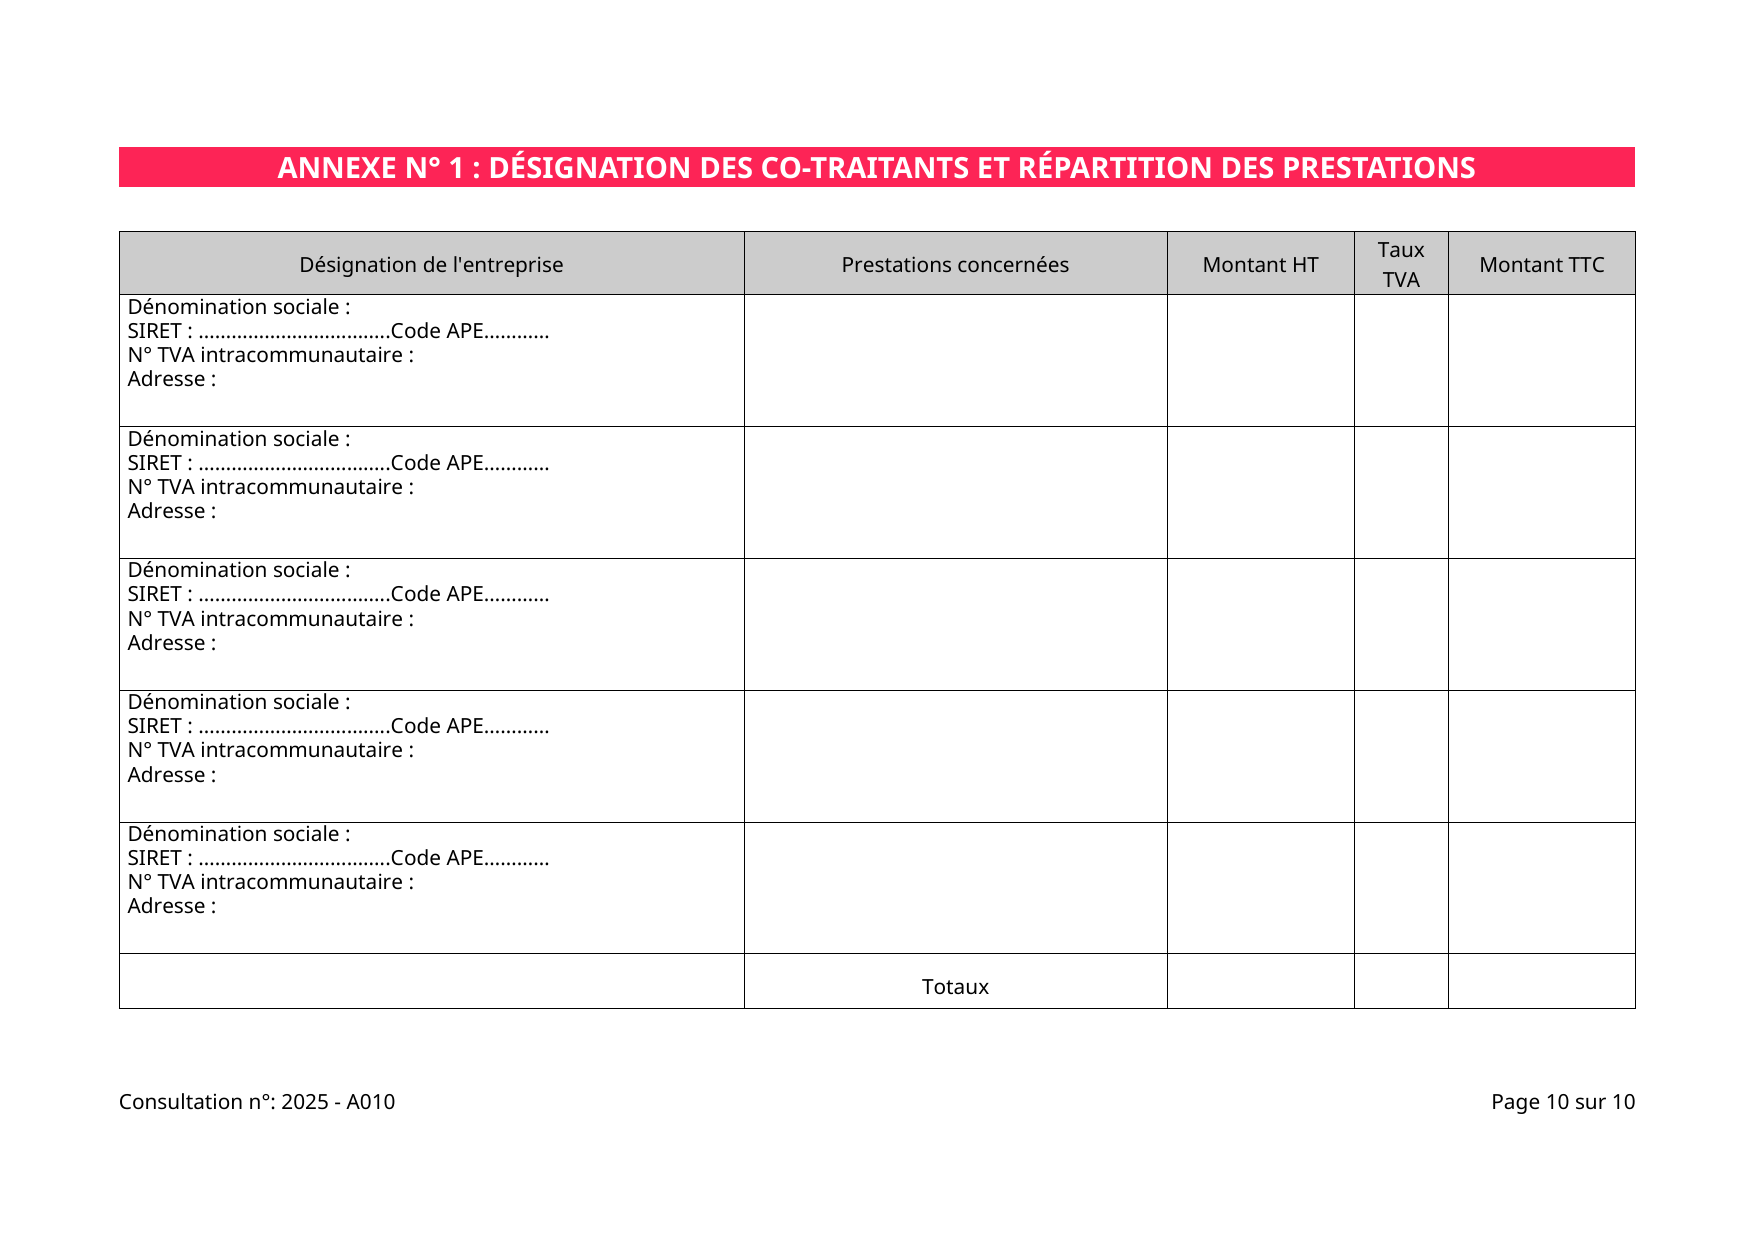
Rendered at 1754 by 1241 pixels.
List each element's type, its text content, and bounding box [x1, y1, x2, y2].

table_cell [1355, 559, 1448, 690]
table_cell Dénomination sociale : SIRET : ………………………….….Code APE………… N° TVA intracommunautaire : Adresse : [120, 691, 744, 821]
table_cell [1168, 427, 1354, 558]
table_cell [1449, 691, 1635, 821]
table_header Montant TTC [1449, 232, 1635, 294]
table_cell [745, 823, 1167, 953]
table_cell [1449, 295, 1635, 426]
table_cell Dénomination sociale : SIRET : ………………………….….Code APE………… N° TVA intracommunautaire : Adresse : [120, 427, 744, 558]
table_cell Dénomination sociale : SIRET : ………………………….….Code APE………… N° TVA intracommunautaire : Adresse : [120, 823, 744, 953]
table_cell [745, 559, 1167, 690]
table_cell [745, 691, 1167, 821]
table_cell Dénomination sociale : SIRET : ………………………….….Code APE………… N° TVA intracommunautaire : Adresse : [120, 295, 744, 426]
table_cell [120, 954, 744, 1008]
table_cell [1449, 954, 1635, 1008]
table_cell [1168, 691, 1354, 821]
table_header Montant HT [1168, 232, 1354, 294]
table_cell [1355, 823, 1448, 953]
table_cell [1355, 295, 1448, 426]
table_cell [745, 295, 1167, 426]
table_header Prestations concernées [745, 232, 1167, 294]
table_cell [1355, 427, 1448, 558]
table_cell [1168, 823, 1354, 953]
table_cell [1449, 559, 1635, 690]
table_cell [745, 427, 1167, 558]
subtitle ANNEXE N° 1 : DÉSIGNATION DES CO-TRAITANTS ET RÉPARTITION DES PRESTATIONS [119, 147, 1635, 187]
table_cell [1355, 691, 1448, 821]
table_header Taux TVA [1355, 232, 1448, 294]
table_header Désignation de l'entreprise [120, 232, 744, 294]
table_cell [1449, 823, 1635, 953]
table_cell Dénomination sociale : SIRET : ………………………….….Code APE………… N° TVA intracommunautaire : Adresse : [120, 559, 744, 690]
table_cell [1168, 295, 1354, 426]
table_cell [1355, 954, 1448, 1008]
table_cell [1168, 559, 1354, 690]
table_cell [1449, 427, 1635, 558]
table_cell Totaux [745, 954, 1167, 1008]
table_cell [1168, 954, 1354, 1008]
